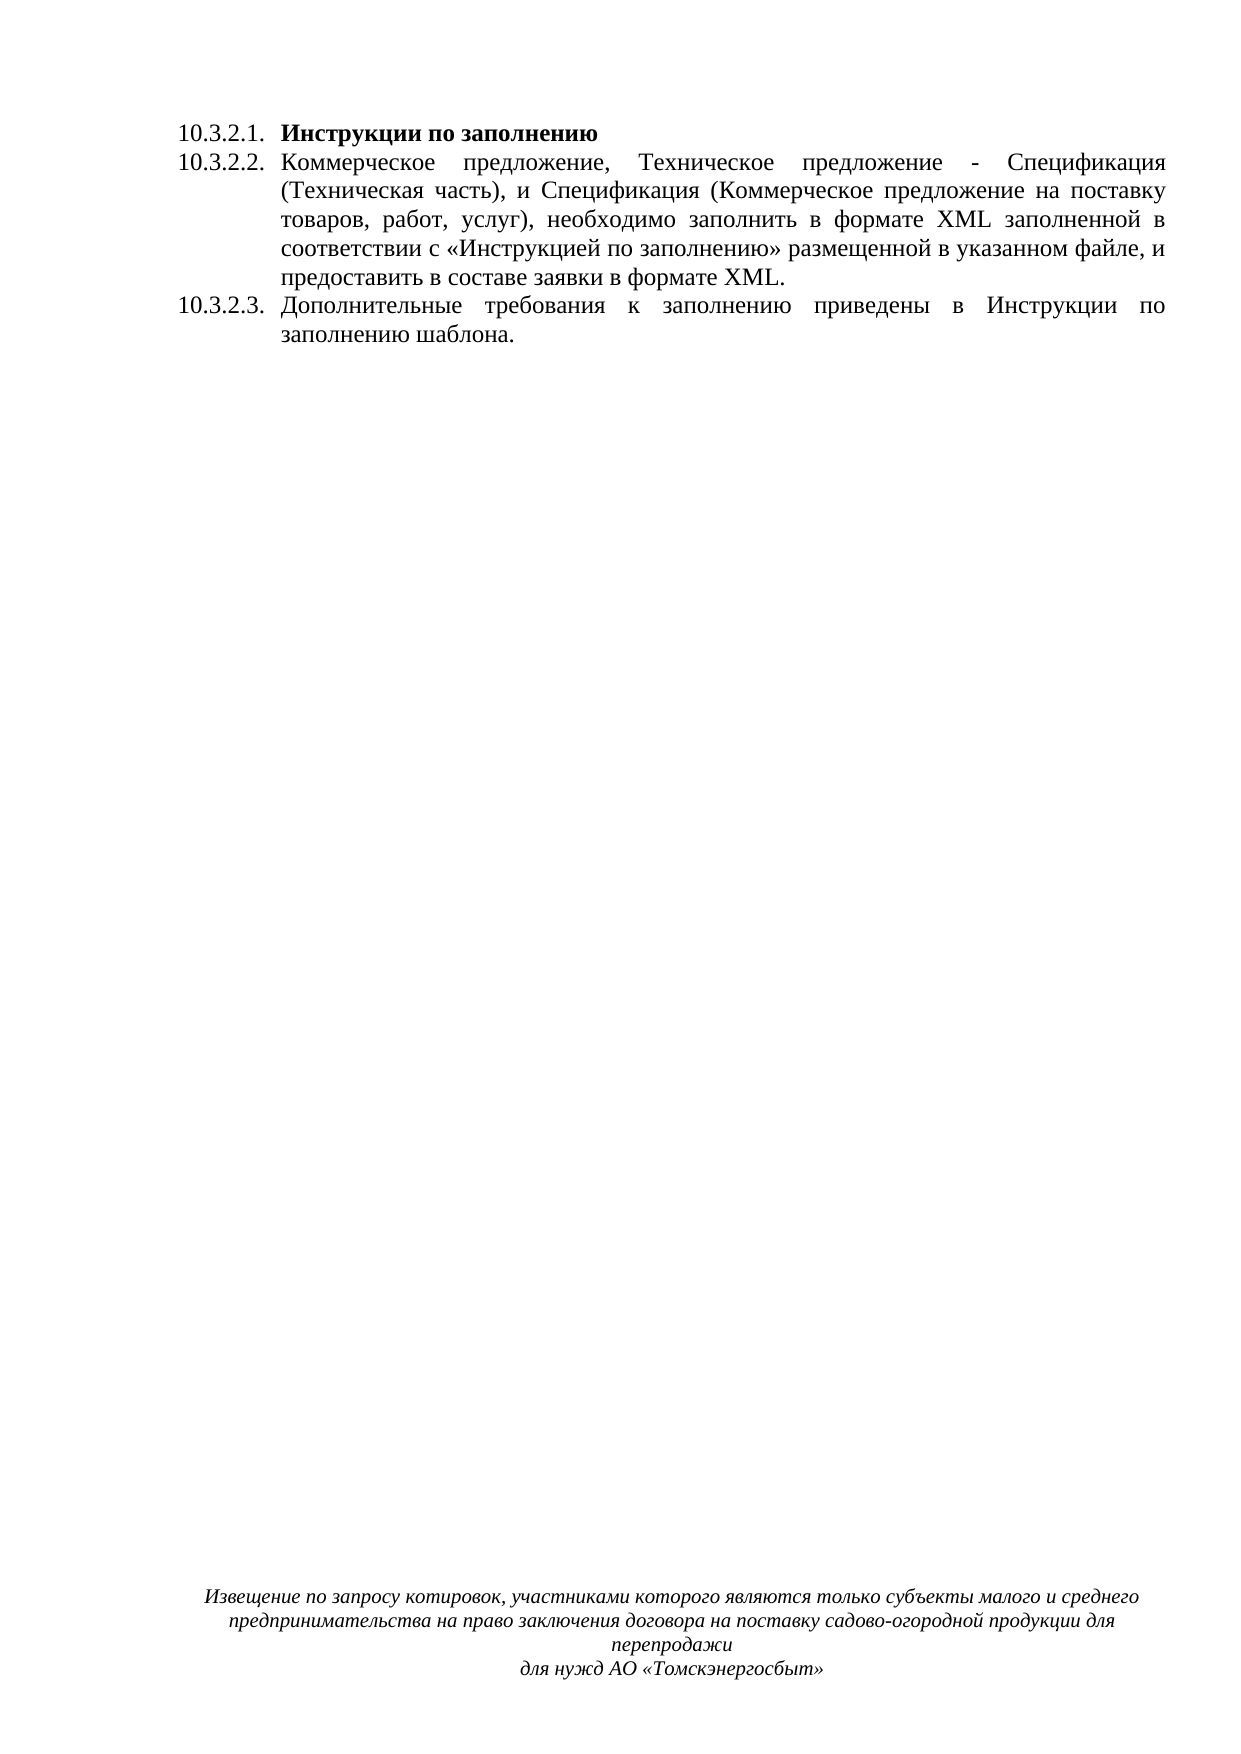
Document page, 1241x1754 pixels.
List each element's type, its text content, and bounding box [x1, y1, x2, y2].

list Дополнительные требования к заполнению приведены в Инструкции по заполнению шаблона. [177, 291, 1167, 348]
list Коммерческое предложение, Техническое предложение - Спецификация (Техническая часть), и Спецификация (Коммерческое предложение на поставку товаров, работ, услуг), необходимо заполнить в формате ХML заполненной в соответствии с «Инструкцией по заполнению» размещенной в указанном файле, и предоставить в составе заявки в формате XML. [177, 147, 1167, 291]
list Инструкции по заполнению [177, 118, 1167, 147]
